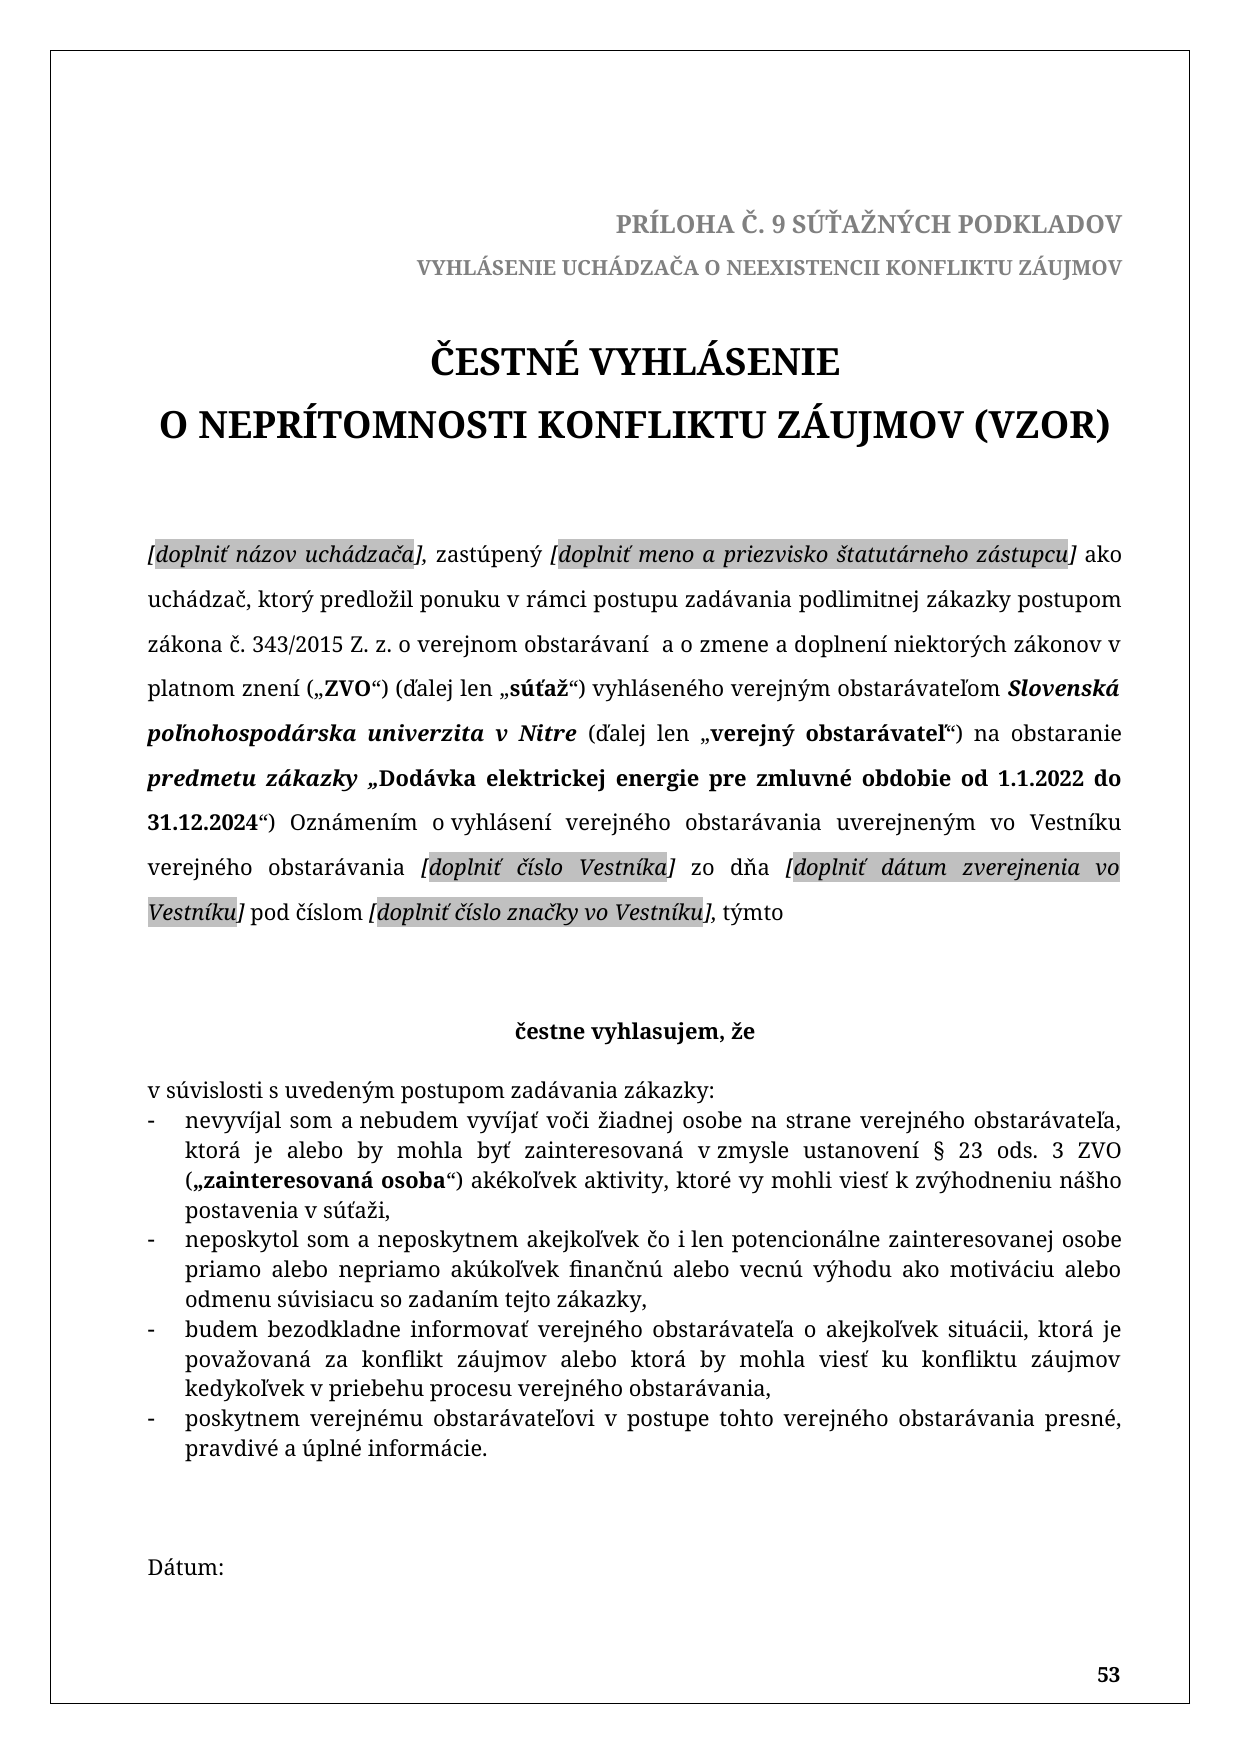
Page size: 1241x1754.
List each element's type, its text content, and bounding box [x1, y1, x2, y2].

list nevyvíjal som a nebudem vyvíjať voči žiadnej osobe na strane verejného obstarávateľa, ktorá je alebo by mohla byť zainteresovaná v zmysle ustanovení § 23 ods. 3 ZVO („zainteresovaná osoba“) akékoľvek aktivity, ktoré vy mohli viesť k zvýhodneniu nášho postavenia v súťaži, [147, 1105, 1122, 1224]
text Čestné vyhlásenie [147, 335, 1122, 386]
text VYHLÁSENIE UCHÁDZAČA O NEEXISTENCII KONFLIKTU ZÁUJMOV [147, 253, 1122, 282]
list neposkytol som a neposkytnem akejkoľvek čo i len potencionálne zainteresovanej osobe priamo alebo nepriamo akúkoľvek finančnú alebo vecnú výhodu ako motiváciu alebo odmenu súvisiacu so zadaním tejto zákazky, [147, 1224, 1122, 1314]
text Dátum: [147, 1552, 1122, 1582]
list budem bezodkladne informovať verejného obstarávateľa o akejkoľvek situácii, ktorá je považovaná za konflikt záujmov alebo ktorá by mohla viesť ku konfliktu záujmov kedykoľvek v priebehu procesu verejného obstarávania, [147, 1314, 1122, 1403]
text [doplniť názov uchádzača], zastúpený [doplniť meno a priezvisko štatutárneho zástupcu] ako uchádzač, ktorý predložil ponuku v rámci postupu zadávania podlimitnej zákazky postupom zákona č. 343/2015 Z. z. o verejnom obstarávaní a o zmene a doplnení niektorých zákonov v platnom znení („ZVO“) (ďalej len „súťaž“) vyhláseného verejným obstarávateľom Slovenská poľnohospodárska univerzita v Nitre (ďalej len „verejný obstarávateľ“) na obstaranie predmetu zákazky „Dodávka elektrickej energie pre zmluvné obdobie od 1.1.2022 do 31.12.2024“) Oznámením o vyhlásení verejného obstarávania uverejneným vo Vestníku verejného obstarávania [doplniť číslo Vestníka] zo dňa [doplniť dátum zverejnenia vo Vestníku] pod číslom [doplniť číslo značky vo Vestníku], týmto [147, 539, 1122, 927]
text v súvislosti s uvedeným postupom zadávania zákazky: [147, 1076, 1122, 1105]
list poskytnem verejnému obstarávateľovi v postupe tohto verejného obstarávania presné, pravdivé a úplné informácie. [147, 1403, 1122, 1463]
text čestne vyhlasujem, že [147, 1016, 1122, 1046]
text o neprítomnosti konfliktu záujmov (vzor) [147, 399, 1122, 450]
text PRÍLOHA Č. 9 Súťažných podkladov [147, 207, 1122, 241]
